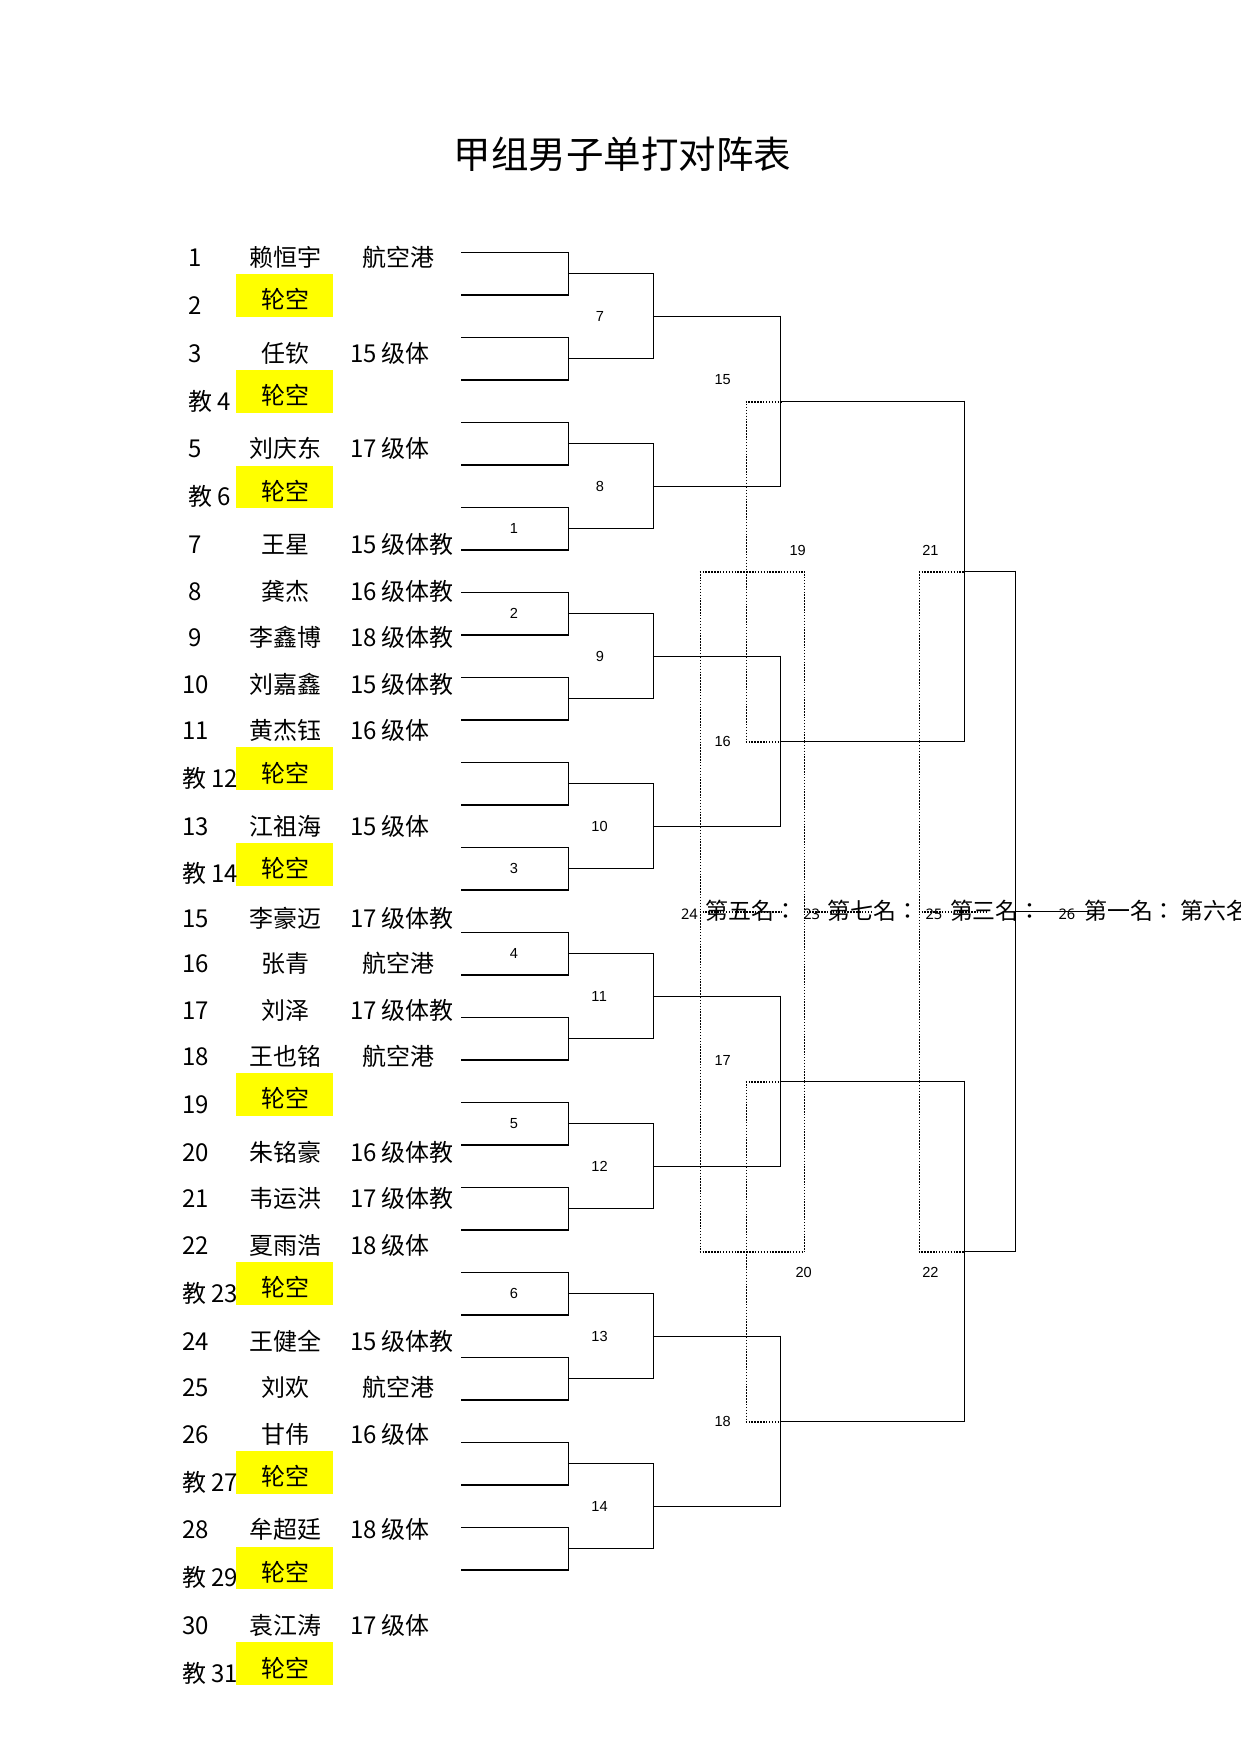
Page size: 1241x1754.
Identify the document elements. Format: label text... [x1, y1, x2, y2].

list 甘伟 16级体教27 [182, 1415, 446, 1498]
text 28 牟超廷 18级体教29 [182, 1511, 446, 1593]
list 刘欢 航空港 [182, 1369, 1169, 1404]
text 13 江祖海 15级体教14 [182, 807, 446, 890]
text 30 袁江涛 17级体教31 [182, 1607, 446, 1689]
list 李鑫博 18级体教 [188, 619, 1169, 653]
list 张青 航空港 [182, 945, 1169, 979]
list 朱铭豪 16级体教 [182, 1134, 1169, 1168]
list 李豪迈 17级体教 [182, 903, 1169, 933]
text 3 任钦 15级体教4 [188, 334, 446, 417]
text 1 赖恒宇 航空港2 [188, 239, 434, 321]
list 王也铭 航空港19 [182, 1038, 434, 1120]
list 夏雨浩 18级体教23 [182, 1227, 446, 1309]
list 韦运洪 17级体教 [182, 1180, 1169, 1215]
text 甲组男子单打对阵表 [452, 125, 793, 179]
list 龚杰 16级体教 [188, 572, 1169, 607]
list 刘嘉鑫 15级体教 [182, 665, 1169, 700]
list 王星 15级体教 [188, 526, 1169, 560]
list 王健全 15级体教 [182, 1322, 1169, 1357]
list 刘泽 17级体教 [182, 991, 1169, 1026]
text 5 刘庆东 17级体教6 [188, 430, 446, 513]
list 黄杰钰 16级体教12 [182, 712, 446, 794]
